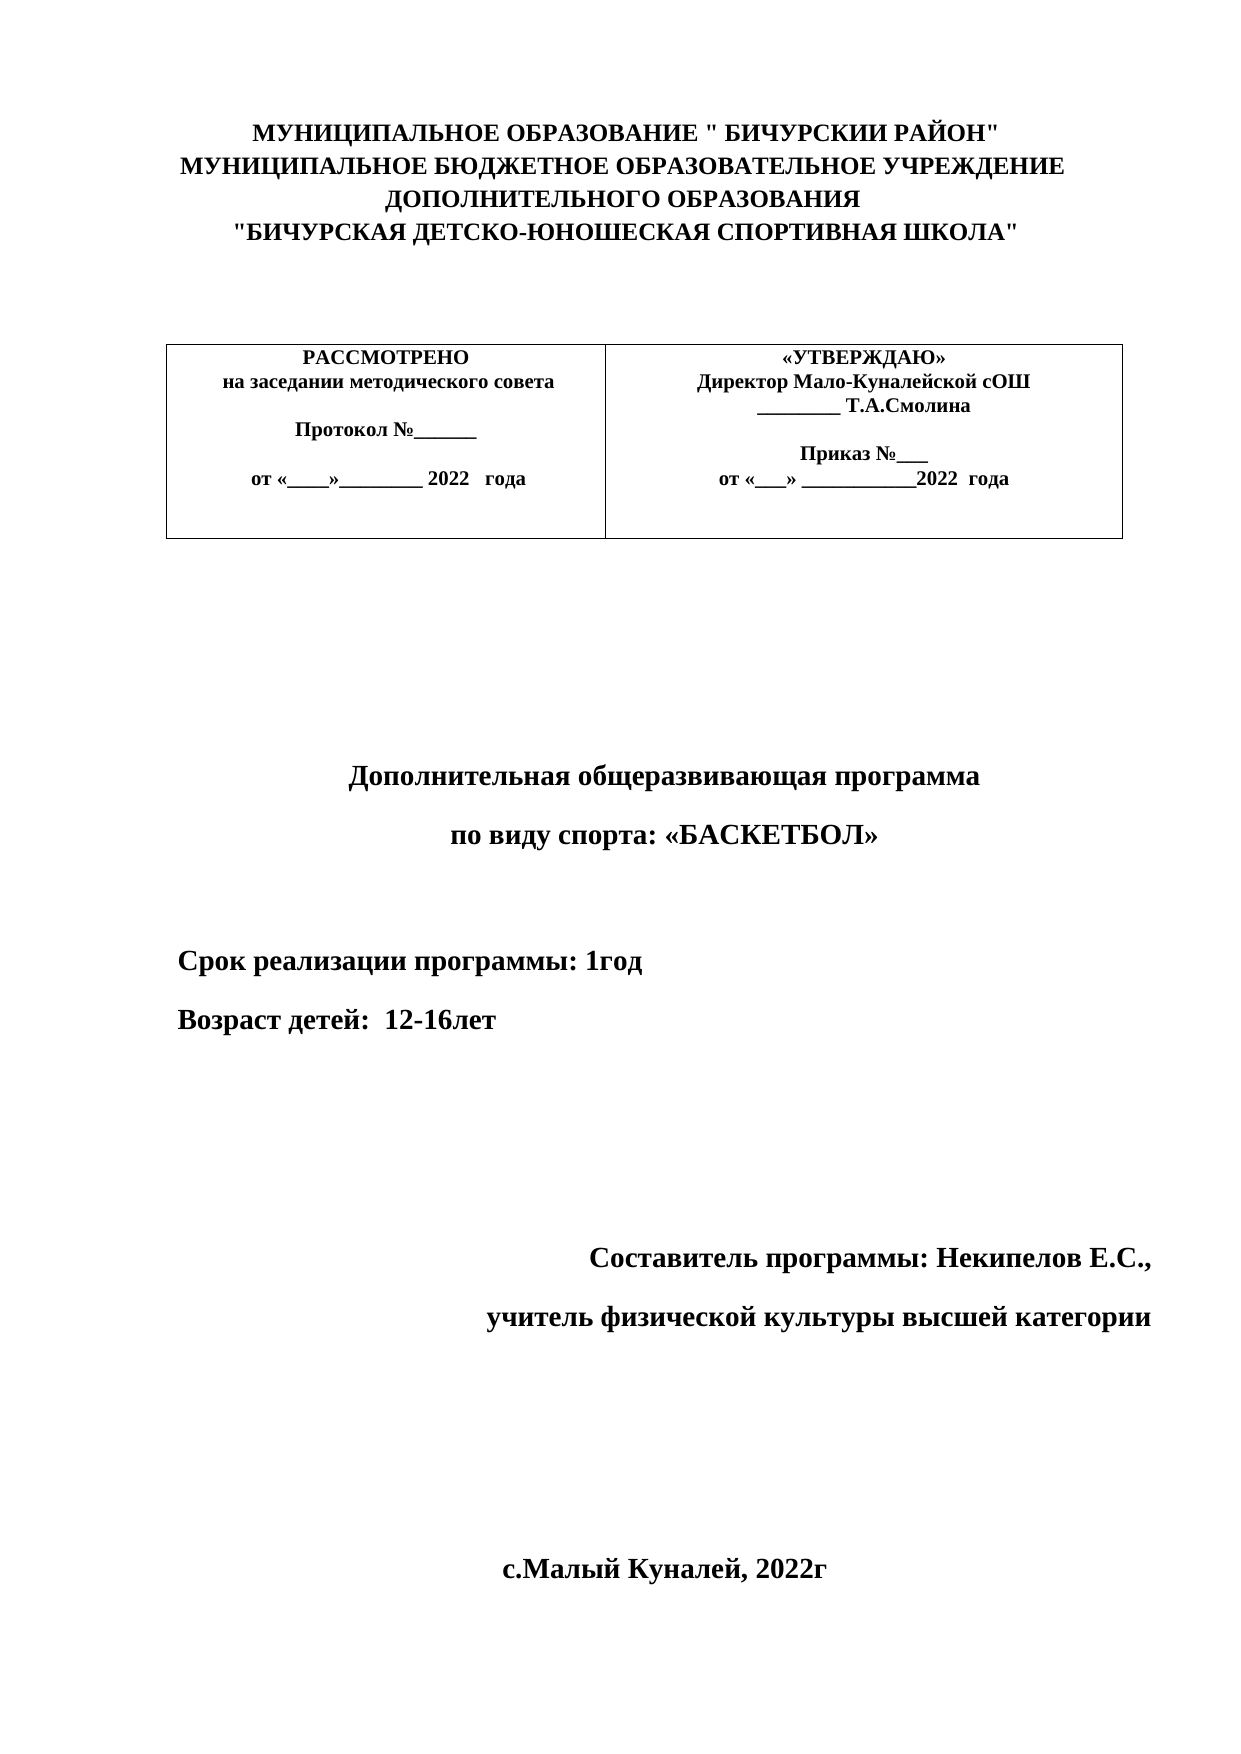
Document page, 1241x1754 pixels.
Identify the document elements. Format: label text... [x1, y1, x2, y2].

text Составитель программы: Некипелов Е.С., [177, 1240, 1152, 1273]
text с.Малый Куналей, 2022г [177, 1551, 1152, 1584]
table_header «УТВЕРЖДАЮ» Директор Мало-Куналейской сОШ ________ Т.А.Смолина Приказ №___ от «___» ___________2022 года [606, 345, 1122, 538]
text Возраст детей: 12-16лет [177, 1002, 1152, 1036]
text Срок реализации программы: 1год [177, 943, 1152, 976]
text Дополнительная общеразвивающая программа [177, 758, 1152, 791]
text МУНИЦИПАЛЬНОЕ ОБРАЗОВАНИЕ " БИЧУРСКИИ РАЙОН" МУНИЦИПАЛЬНОЕ БЮДЖЕТНОЕ ОБРАЗОВАТЕЛЬНОЕ УЧРЕЖДЕНИЕ ДОПОЛНИТЕЛЬНОГО ОБРАЗОВАНИЯ "БИЧУРСКАЯ ДЕТСКО-ЮНОШЕСКАЯ СПОРТИВНАЯ ШКОЛА" [100, 118, 1152, 246]
table_header РАССМОТРЕНО на заседании методического совета Протокол №______ от «____»________ 2022 года [167, 345, 605, 538]
text учитель физической культуры высшей категории [177, 1299, 1152, 1333]
text по виду спорта: «БАСКЕТБОЛ» [177, 817, 1152, 851]
